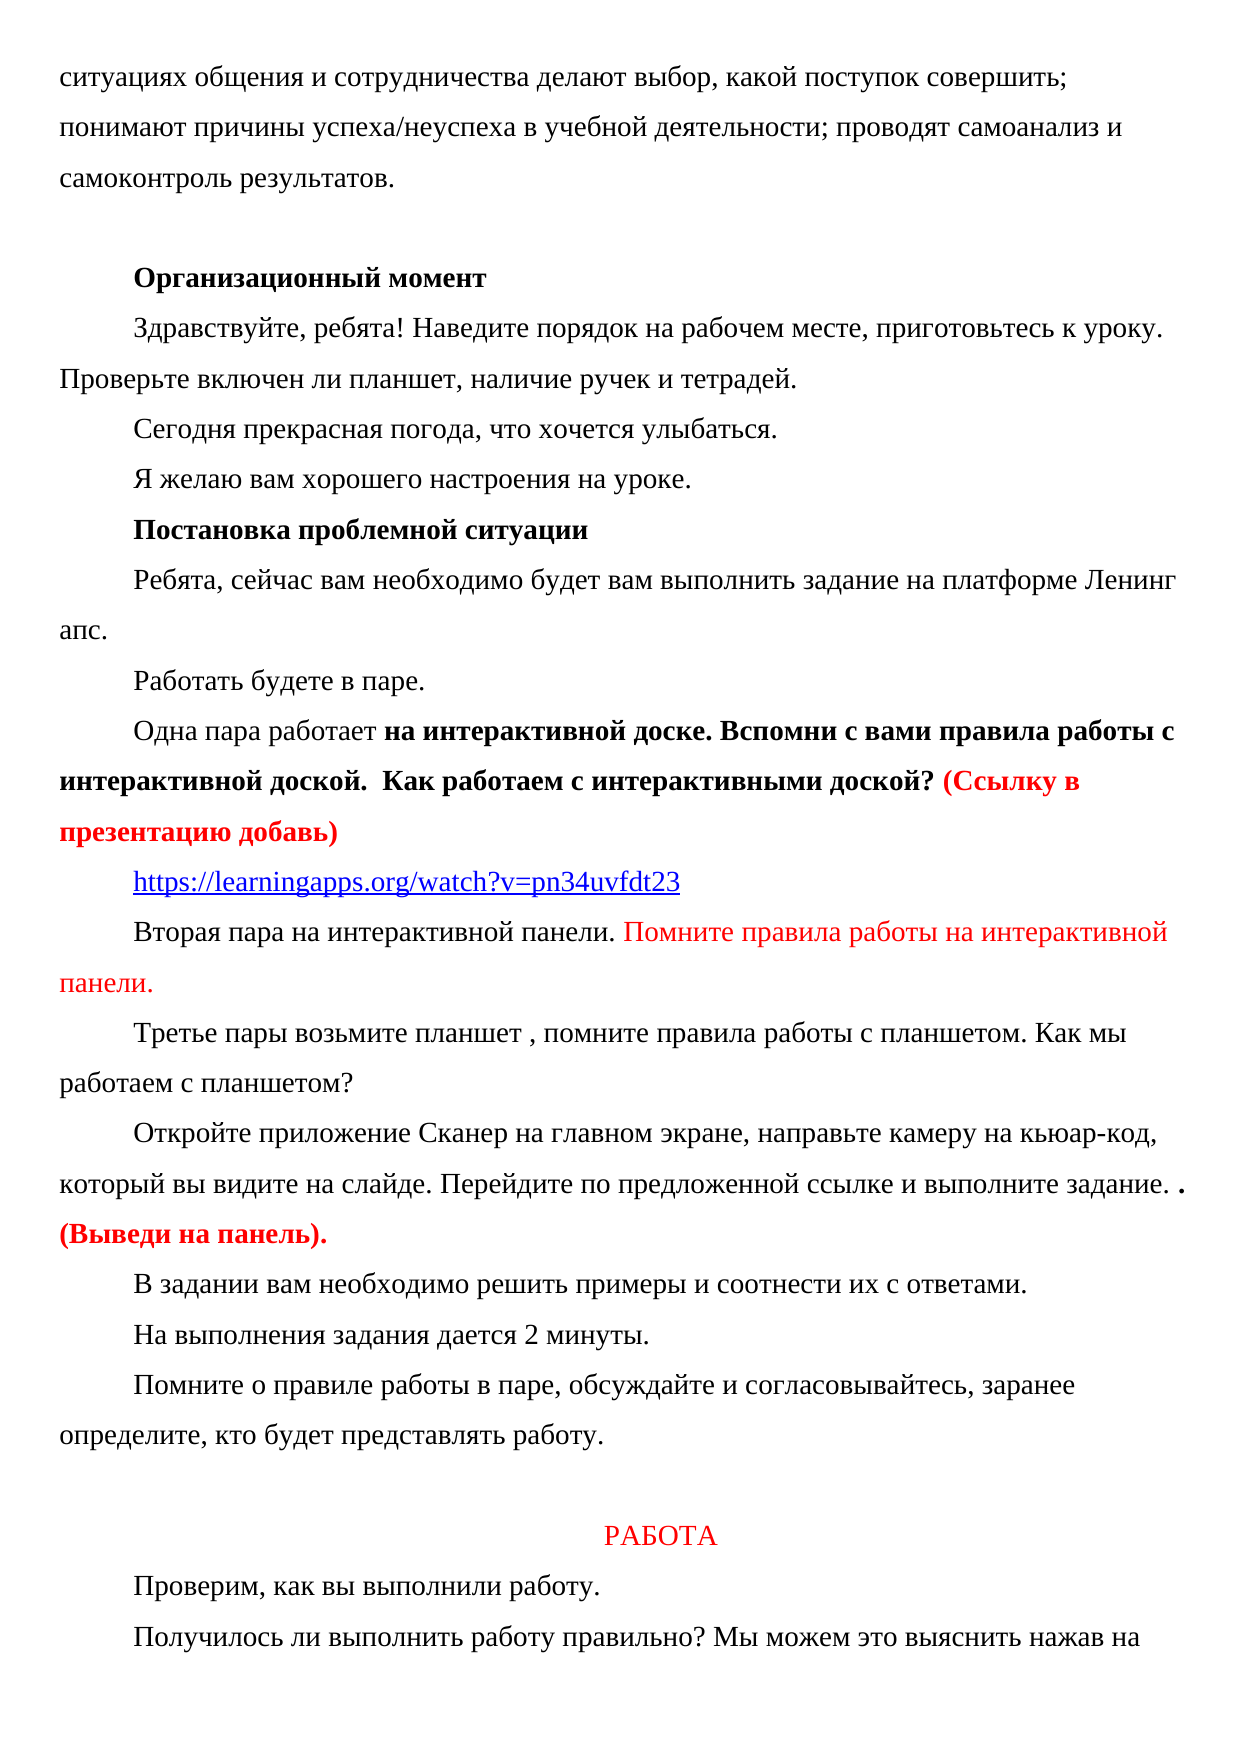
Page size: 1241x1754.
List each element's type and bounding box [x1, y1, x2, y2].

table_header [48, 59, 1199, 1652]
